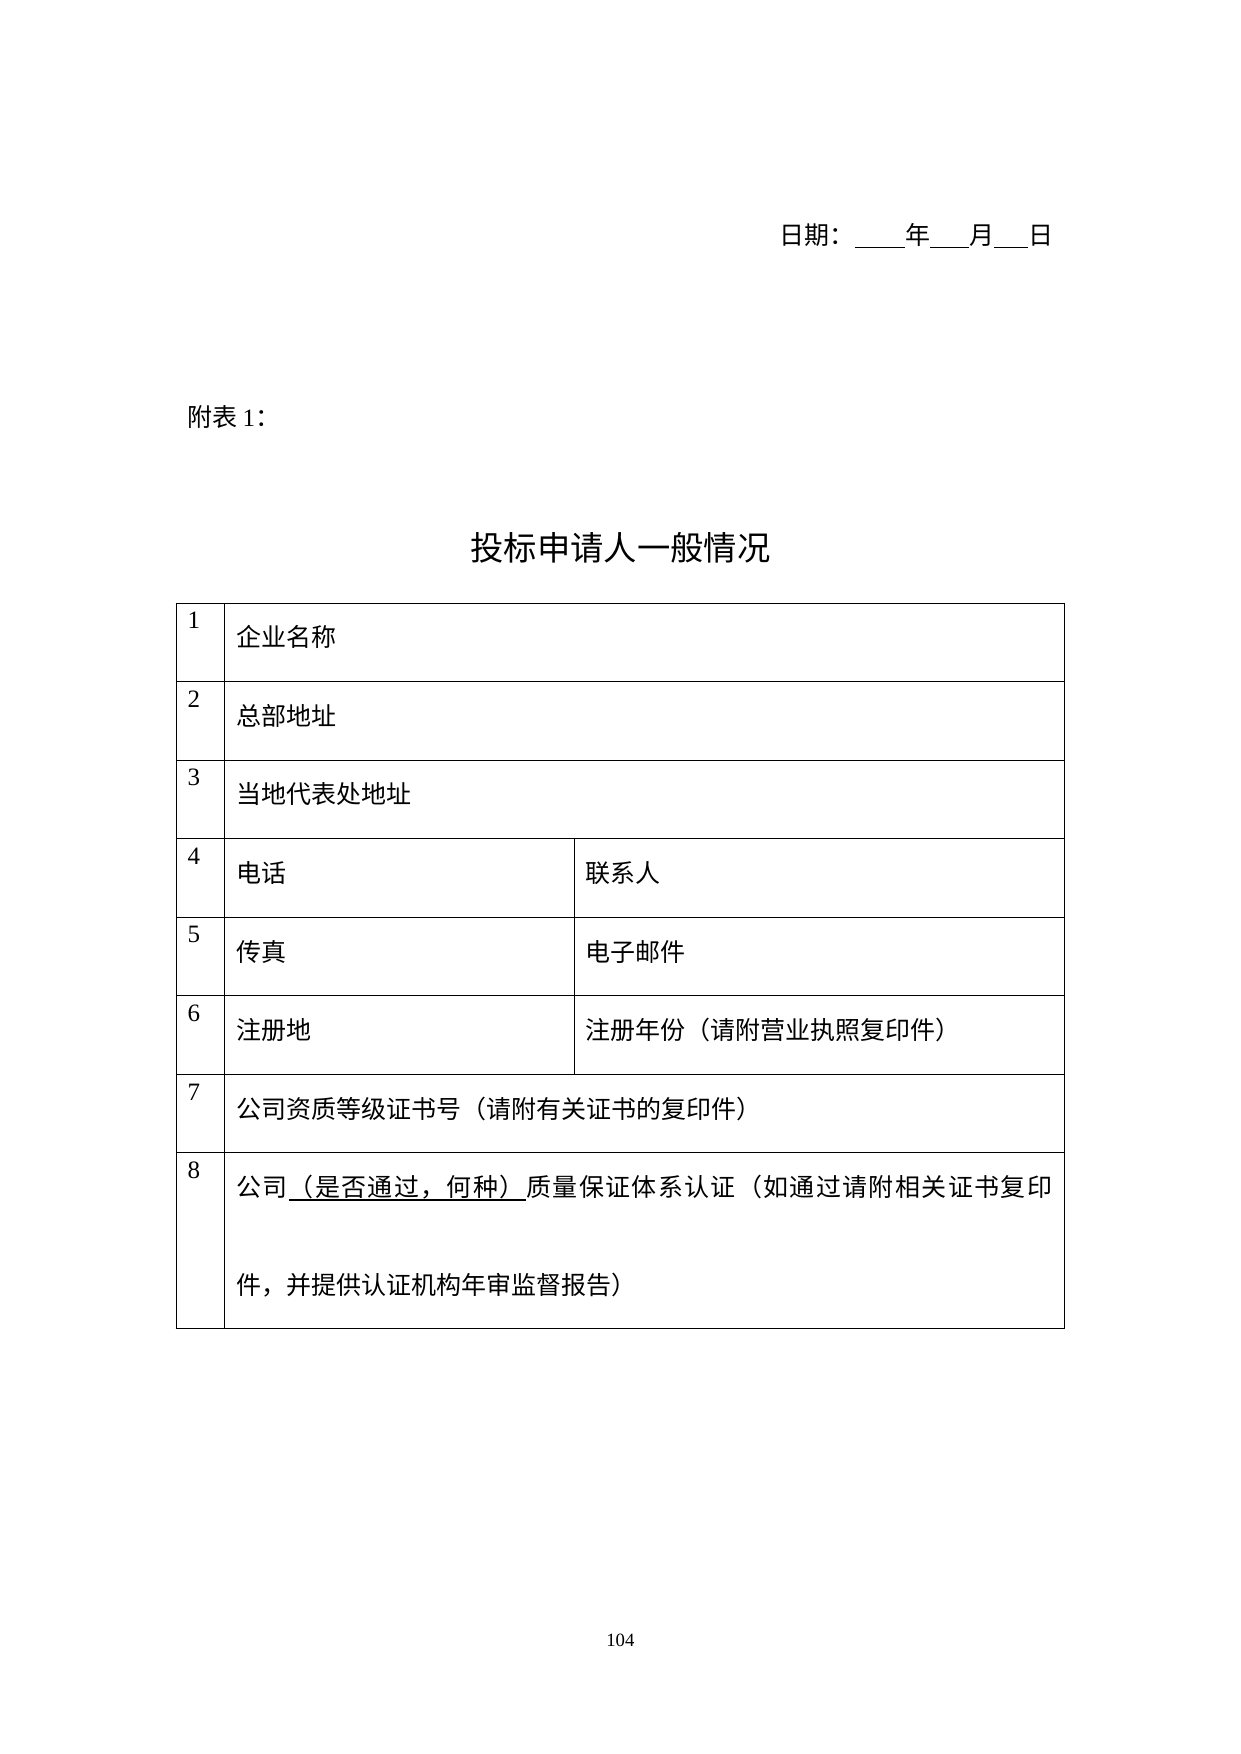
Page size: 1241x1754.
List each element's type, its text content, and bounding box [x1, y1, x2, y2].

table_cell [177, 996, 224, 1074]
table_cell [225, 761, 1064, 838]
text 投标申请人一般情况 [187, 513, 1053, 578]
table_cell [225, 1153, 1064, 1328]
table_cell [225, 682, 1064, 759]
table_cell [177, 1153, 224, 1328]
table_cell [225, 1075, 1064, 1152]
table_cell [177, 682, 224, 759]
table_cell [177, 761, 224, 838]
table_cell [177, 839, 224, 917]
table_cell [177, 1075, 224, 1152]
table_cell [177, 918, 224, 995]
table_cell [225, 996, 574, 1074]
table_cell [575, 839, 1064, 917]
text 附表1： [187, 383, 1053, 448]
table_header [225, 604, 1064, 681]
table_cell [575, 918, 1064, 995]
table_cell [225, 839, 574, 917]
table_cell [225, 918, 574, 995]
text 日期： 年 月 日 [187, 208, 1053, 254]
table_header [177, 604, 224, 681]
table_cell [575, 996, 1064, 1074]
